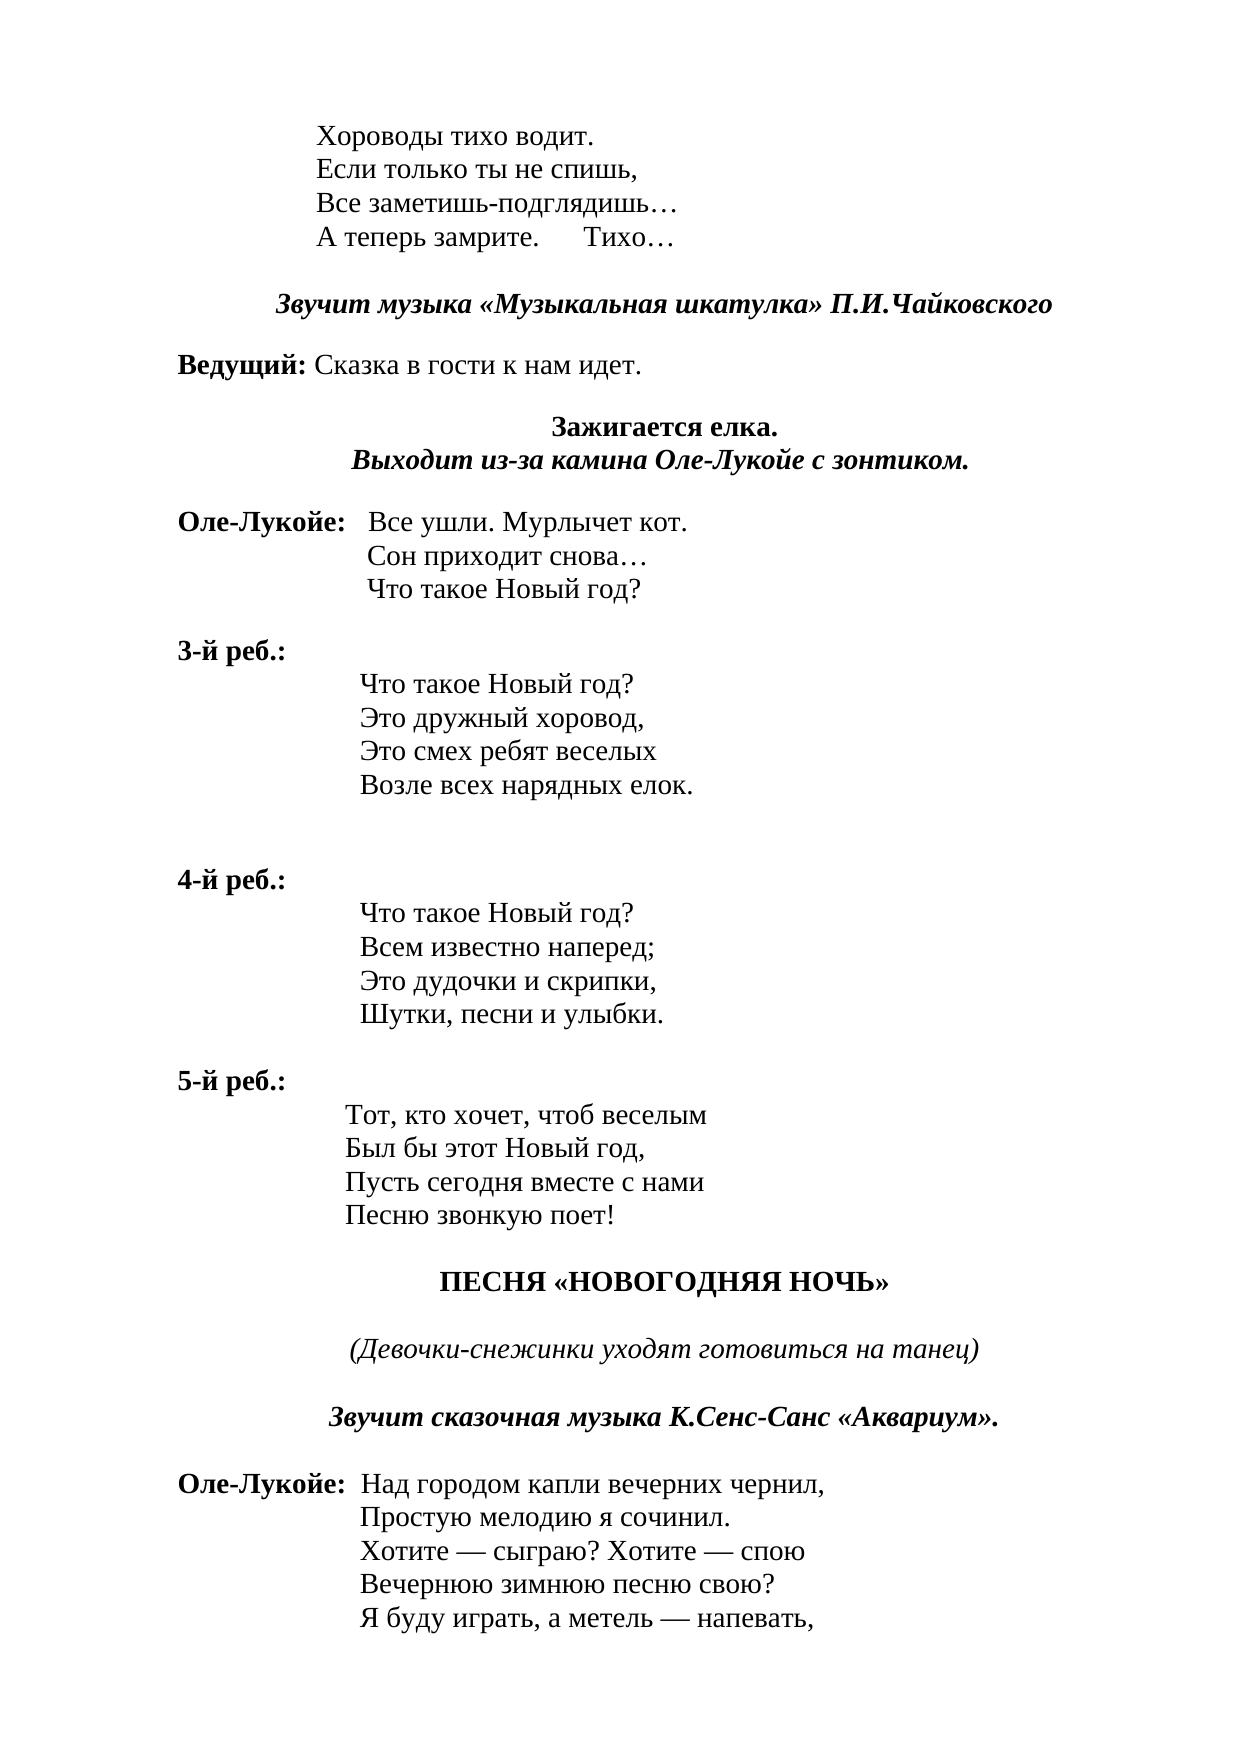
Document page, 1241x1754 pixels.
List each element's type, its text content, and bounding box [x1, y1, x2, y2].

text 3-й реб.: [177, 633, 1152, 666]
text Звучит музыка «Музыкальная шкатулка» П.И.Чайковского [177, 286, 1152, 347]
text Зажигается елка. [177, 409, 1152, 442]
text Что такое Новый год? Всем известно наперед; Это дудочки и скрипки, Шутки, песни и улыбки. 5-й реб.: [177, 896, 1152, 1097]
text Ведущий: Сказка в гости к нам идет. [177, 347, 1152, 409]
text 4-й реб.: [177, 862, 1152, 896]
text Тот, кто хочет, чтоб веселым Был бы этот Новый год, Пусть сегодня вместе с нами Песню звонкую поет! [177, 1097, 1152, 1231]
text Что такое Новый год? Это дружный хоровод, Это смех ребят веселых Возле всех нарядных елок. [177, 666, 1152, 862]
text Оле-Лукойе: Все ушли. Мурлычет кот. Сон приходит снова… Что такое Новый год? [177, 504, 1152, 633]
text ПЕСНЯ «НОВОГОДНЯЯ НОЧЬ» [177, 1264, 1152, 1298]
text (Девочки-снежинки уходят готовиться на танец) [177, 1332, 1152, 1365]
text Звучит сказочная музыка К.Сенс-Санс «Аквариум». [177, 1399, 1152, 1432]
text Выходит из-за камина Оле-Лукойе с зонтиком. [177, 442, 1152, 504]
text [177, 1466, 1152, 1633]
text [177, 118, 1152, 252]
